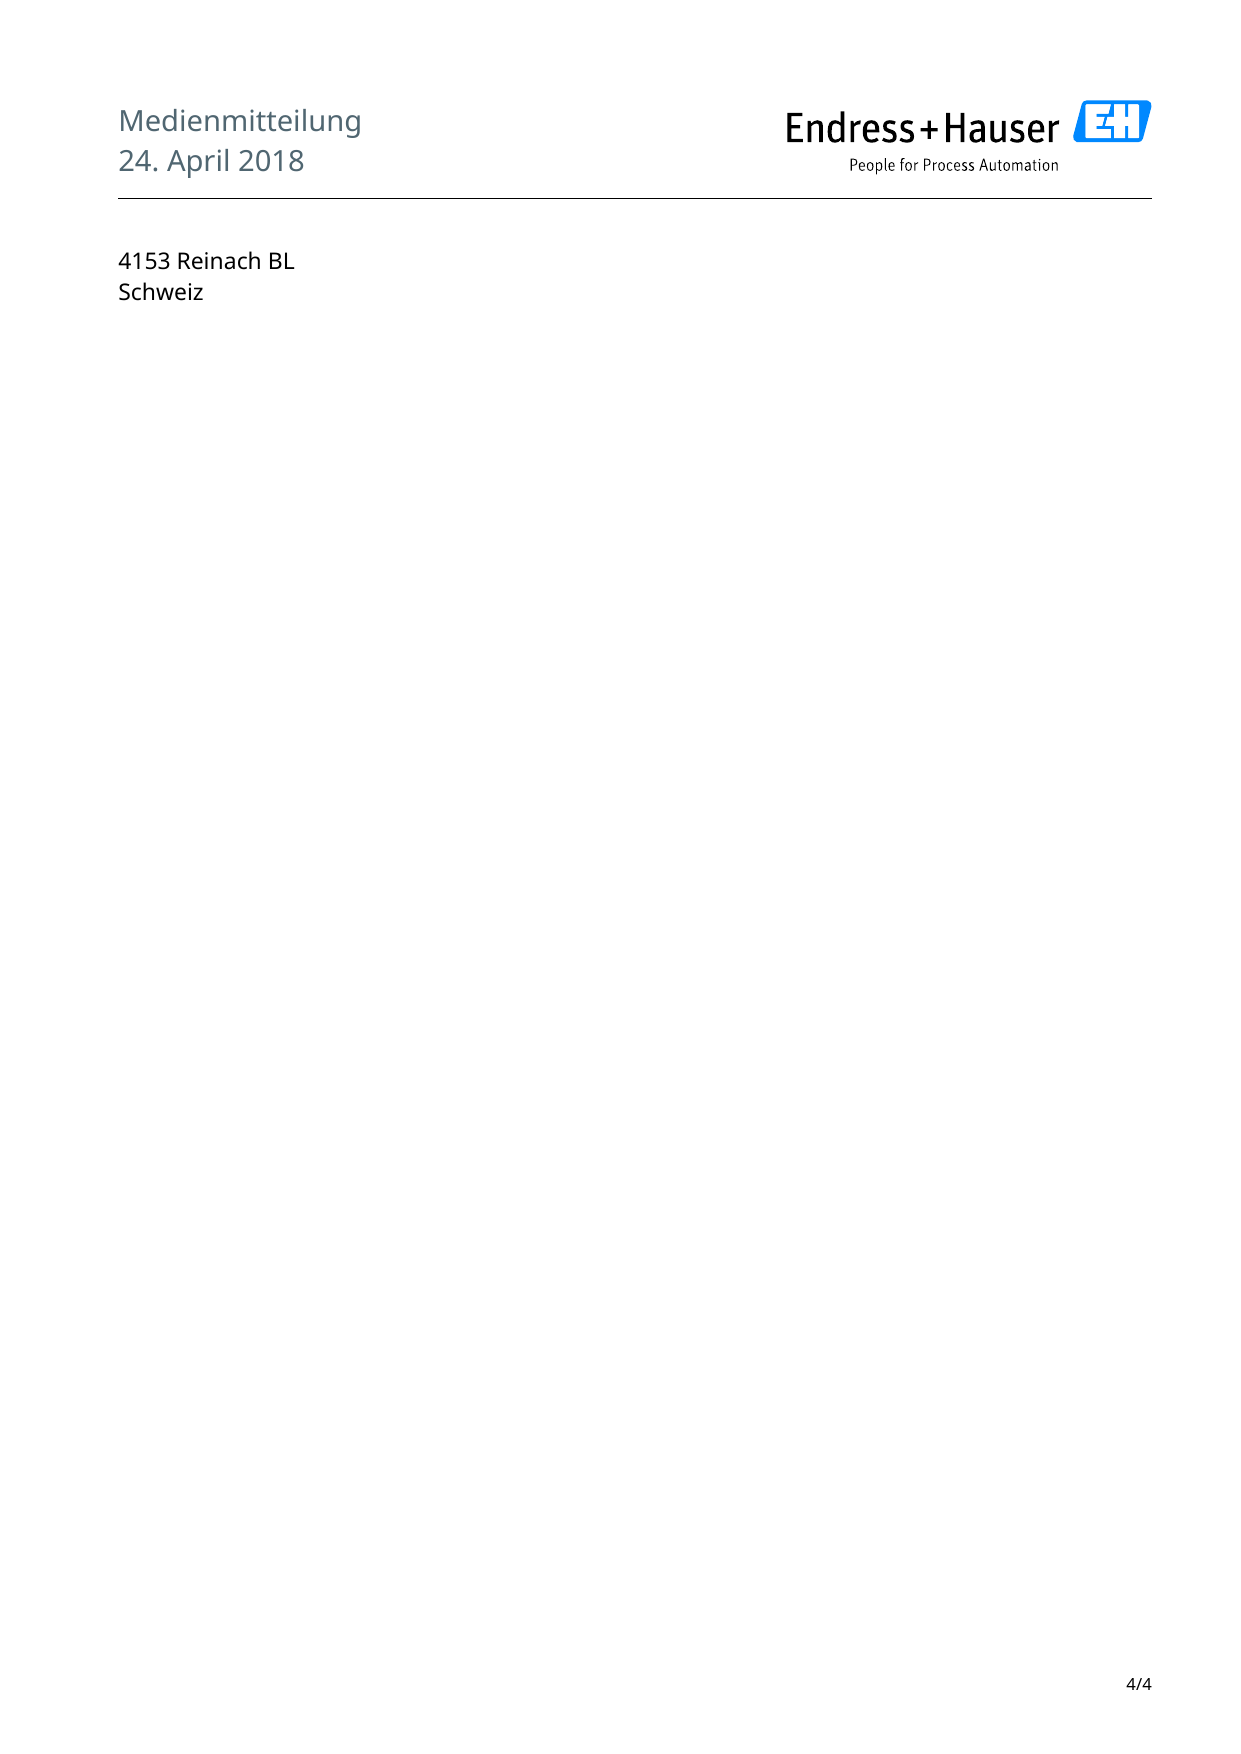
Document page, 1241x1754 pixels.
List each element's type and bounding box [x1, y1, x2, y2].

text [118, 245, 1152, 308]
